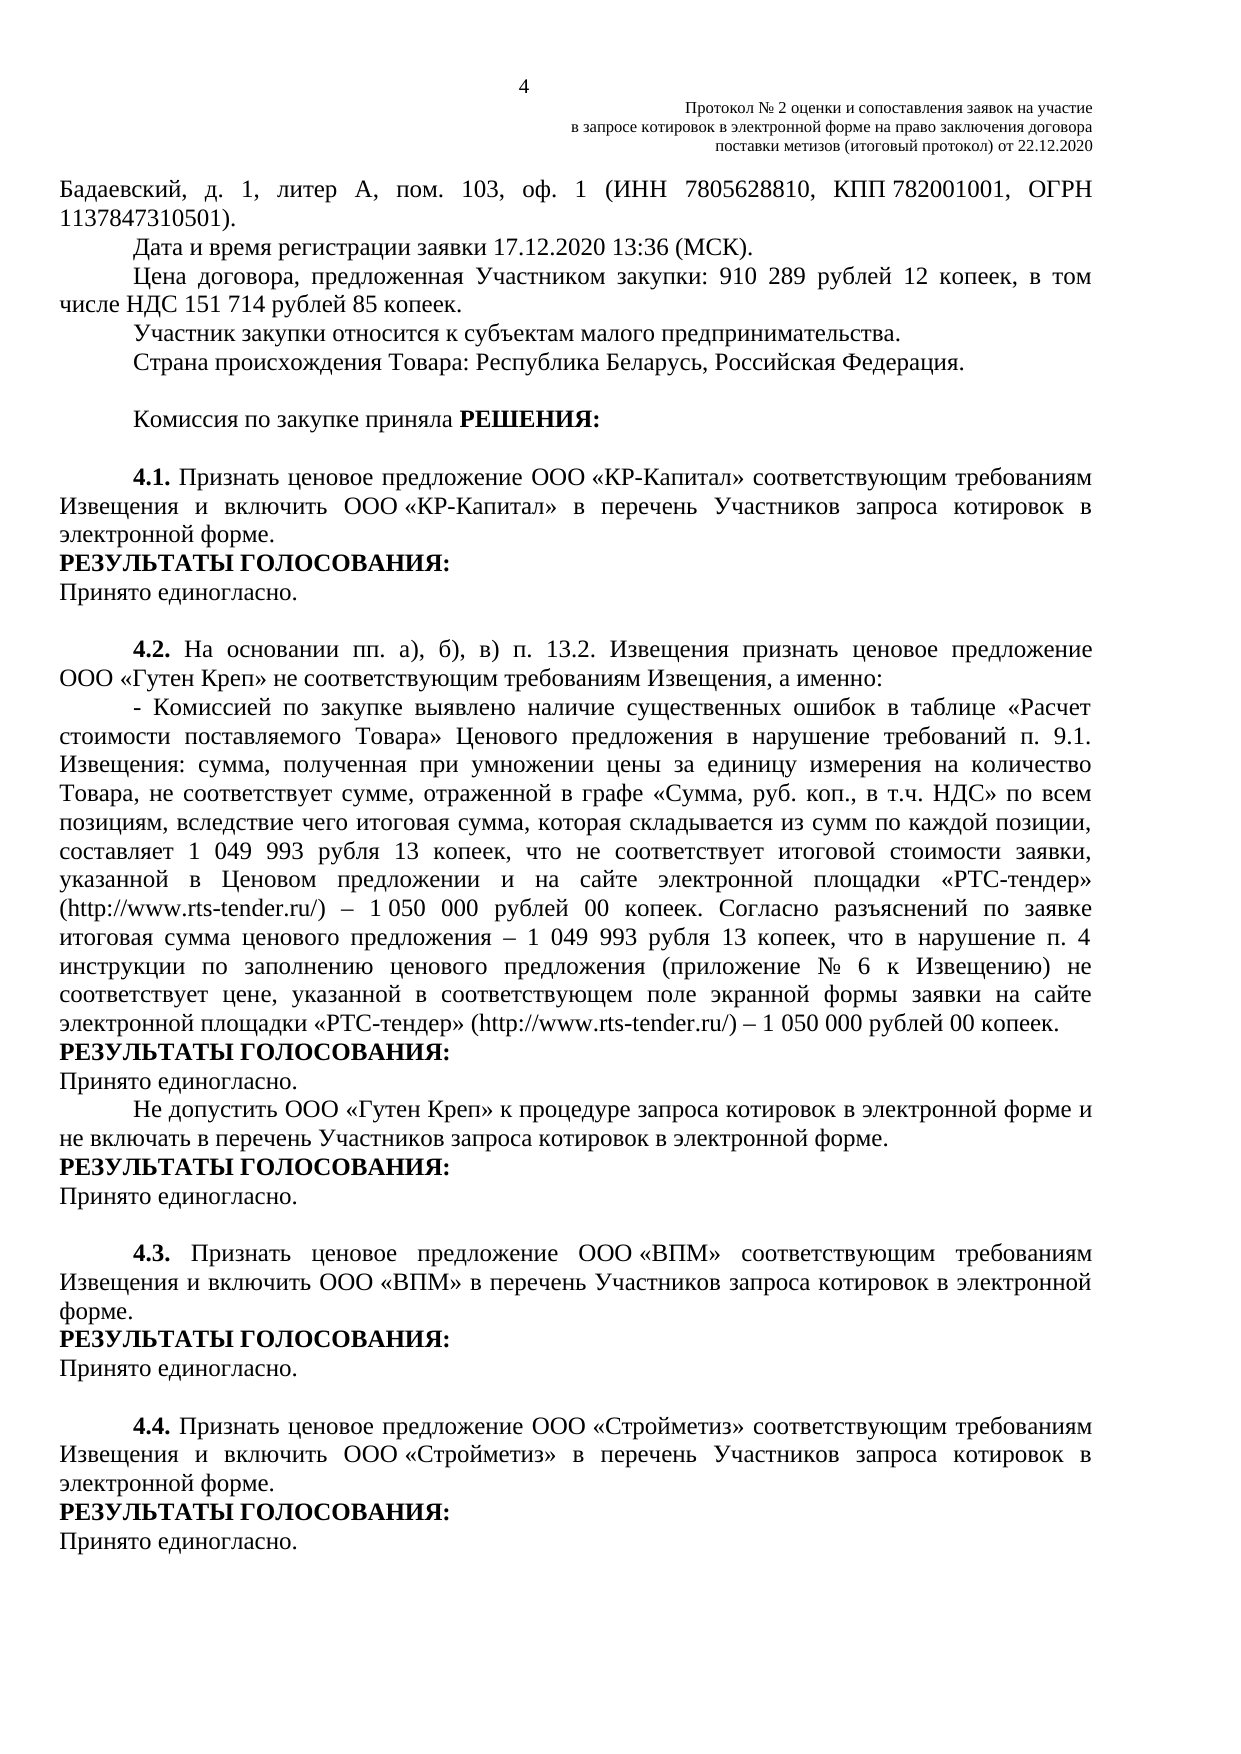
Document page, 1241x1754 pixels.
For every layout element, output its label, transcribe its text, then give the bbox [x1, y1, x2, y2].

text Комиссия по закупке приняла РЕШЕНИЯ: [59, 404, 1092, 433]
text Участник закупки относится к субъектам малого предпринимательства. [59, 318, 1092, 347]
text Принято единогласно. [59, 577, 1092, 606]
text РЕЗУЛЬТАТЫ ГОЛОСОВАНИЯ: [59, 1497, 1092, 1526]
text Принято единогласно. [59, 1526, 1092, 1554]
text РЕЗУЛЬТАТЫ ГОЛОСОВАНИЯ: [59, 1037, 1092, 1066]
text 4.4. Признать ценовое предложение ООО «Стройметиз» соответствующим требованиям Извещения и включить ООО «Стройметиз» в перечень Участников запроса котировок в электронной форме. [59, 1411, 1092, 1497]
text Дата и время регистрации заявки 17.12.2020 13:36 (МСК). [59, 232, 1092, 261]
text 4.3. Признать ценовое предложение ООО «ВПМ» соответствующим требованиям Извещения и включить ООО «ВПМ» в перечень Участников запроса котировок в электронной форме. [59, 1238, 1092, 1324]
text РЕЗУЛЬТАТЫ ГОЛОСОВАНИЯ: [59, 1324, 1092, 1353]
text РЕЗУЛЬТАТЫ ГОЛОСОВАНИЯ: [59, 548, 1092, 577]
text РЕЗУЛЬТАТЫ ГОЛОСОВАНИЯ: [59, 1152, 1092, 1181]
text Принято единогласно. [59, 1066, 1092, 1094]
text Принято единогласно. [59, 1353, 1092, 1382]
text Цена договора, предложенная Участником закупки: 910 289 рублей 12 копеек, в том числе НДС 151 714 рублей 85 копеек. [59, 261, 1092, 318]
text Страна происхождения Товара: Республика Беларусь, Российская Федерация. [59, 347, 1092, 376]
text - Комиссией по закупке выявлено наличие существенных ошибок в таблице «Расчет стоимости поставляемого Товара» Ценового предложения в нарушение требований п. 9.1. Извещения: сумма, полученная при умножении цены за единицу измерения на количество Товара, не соответствует сумме, отраженной в графе «Сумма, руб. коп., в т.ч. НДС» по всем позициям, вследствие чего итоговая сумма, которая складывается из сумм по каждой позиции, составляет 1 049 993 рубля 13 копеек, что не соответствует итоговой стоимости заявки, указанной в Ценовом предложении и на сайте электронной площадки «РТС-тендер» (http://www.rts-tender.ru/) – 1 050 000 рублей 00 копеек. Согласно разъяснений по заявке итоговая сумма ценового предложения – 1 049 993 рубля 13 копеек, что в нарушение п. 4 инструкции по заполнению ценового предложения (приложение № 6 к Извещению) не соответствует цене, указанной в соответствующем поле экранной формы заявки на сайте электронной площадки «РТС-тендер» (http://www.rts-tender.ru/) – 1 050 000 рублей 00 копеек. [59, 692, 1092, 1037]
text Не допустить ООО «Гутен Креп» к процедуре запроса котировок в электронной форме и не включать в перечень Участников запроса котировок в электронной форме. [59, 1094, 1092, 1152]
text 4.2. На основании пп. а), б), в) п. 13.2. Извещения признать ценовое предложение ООО «Гутен Креп» не соответствующим требованиям Извещения, а именно: [59, 634, 1092, 692]
text Принято единогласно. [59, 1181, 1092, 1209]
text 4.1. Признать ценовое предложение ООО «КР-Капитал» соответствующим требованиям Извещения и включить ООО «КР-Капитал» в перечень Участников запроса котировок в электронной форме. [59, 462, 1092, 548]
